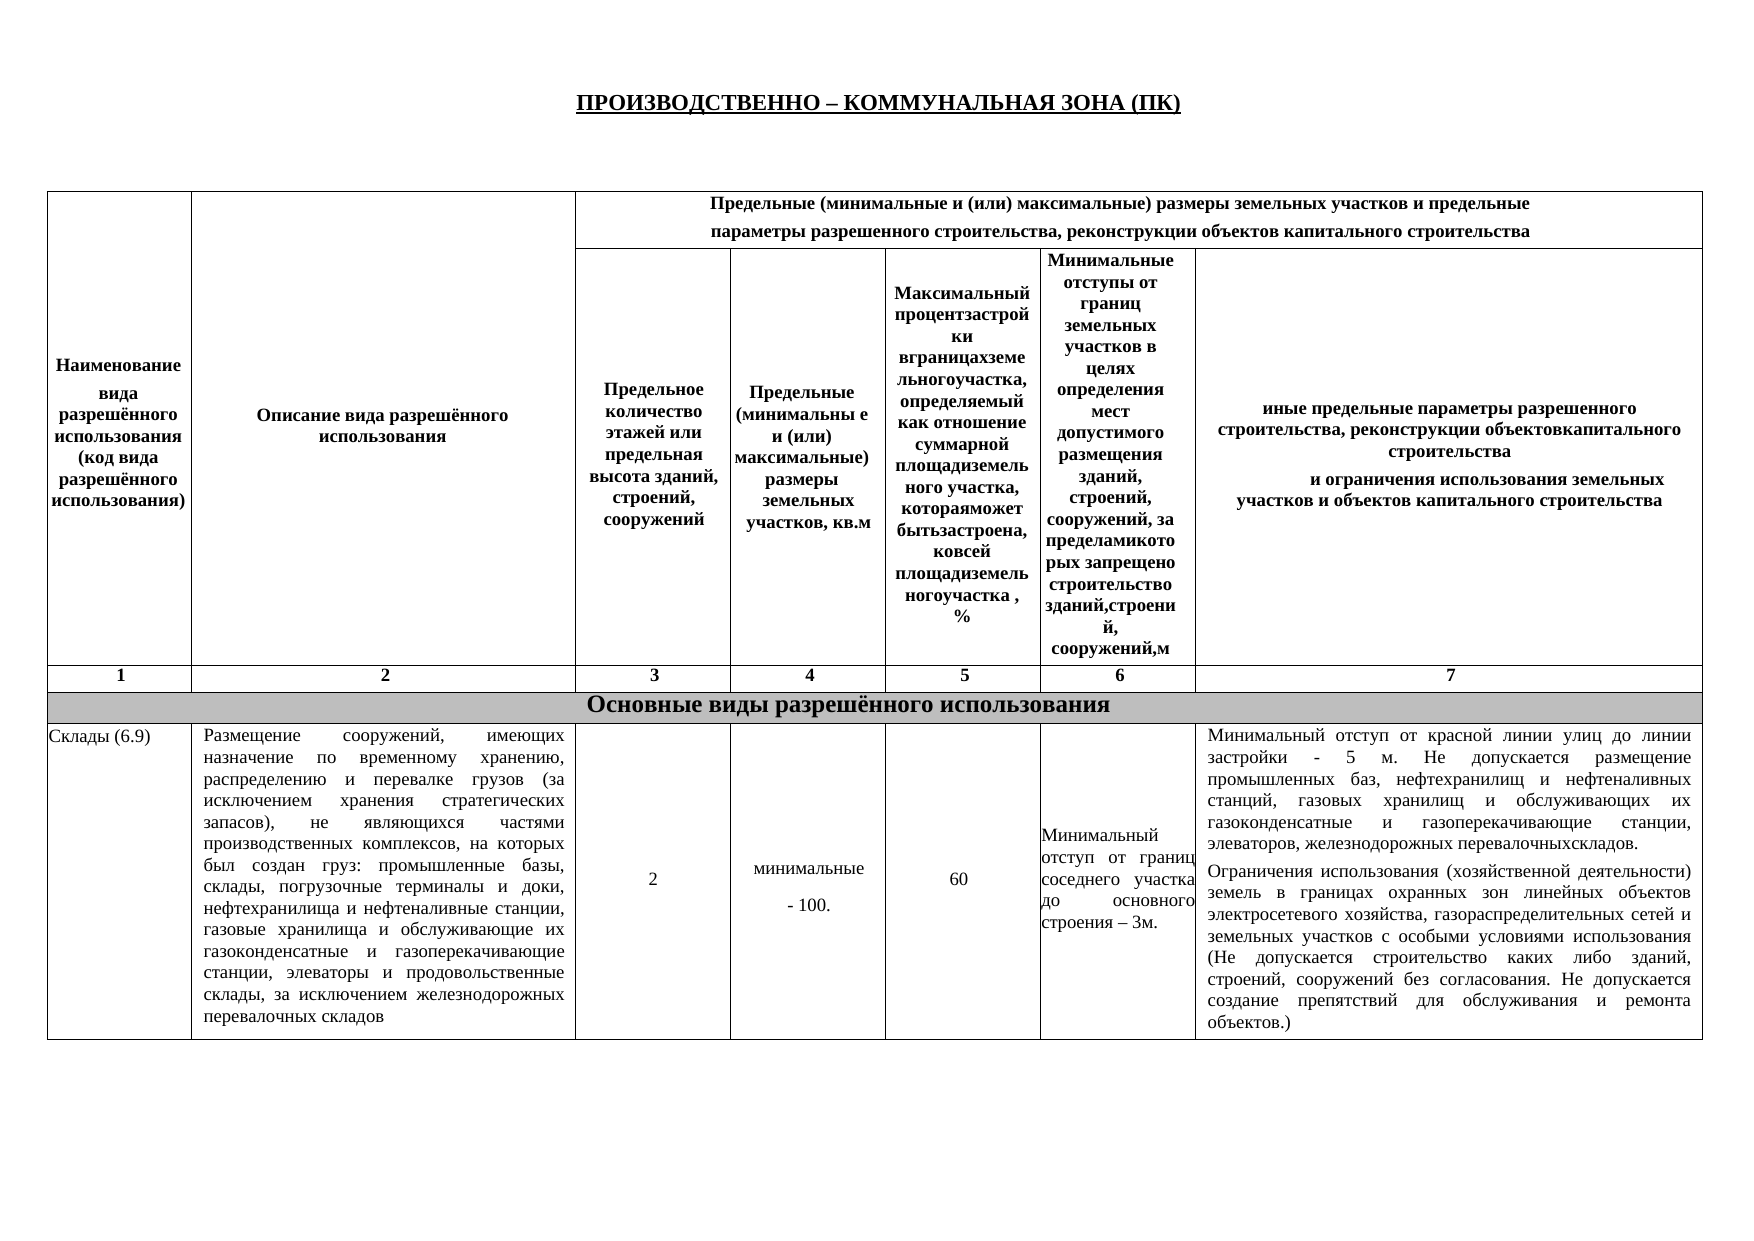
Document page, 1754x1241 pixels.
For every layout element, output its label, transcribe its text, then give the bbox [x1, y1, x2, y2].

table_header Наименование вида разрешённого использования (код вида разрешённого использования) [48, 192, 191, 665]
table_cell Предельное количество этажей или предельная высота зданий, строений, сооружений [576, 249, 730, 665]
table_cell 4 [731, 666, 885, 692]
table_cell 2 [192, 666, 575, 692]
table_cell Минимальный отступ от красной линии улиц до линии застройки - 5 м. Не допускается размещение промышленных баз, нефтехранилищ и нефтеналивных станций, газовых хранилищ и обслуживающих их газоконденсатные и газоперекачивающие станции, элеваторов, железнодорожных перевалочныхскладов. Ограничения использования (хозяйственной деятельности) земель в границах охранных зон линейных объектов электросетевого хозяйства, газораспределительных сетей и земельных участков с особыми условиями использования (Не допускается строительство каких либо зданий, строений, сооружений без согласования. Не допускается создание препятствий для обслуживания и ремонта объектов.) [1196, 724, 1702, 1039]
table_cell 60 [886, 724, 1040, 1039]
table_cell Размещение сооружений, имеющих назначение по временному хранению, распределению и перевалке грузов (за исключением хранения стратегических запасов), не являющихся частями производственных комплексов, на которых был создан груз: промышленные базы, склады, погрузочные терминалы и доки, нефтехранилища и нефтеналивные станции, газовые хранилища и обслуживающие их газоконденсатные и газоперекачивающие станции, элеваторы и продовольственные склады, за исключением железнодорожных перевалочных складов [192, 724, 575, 1039]
text ПРОИЗВОДСТВЕННО – КОММУНАЛЬНАЯ ЗОНА (ПК) [47, 89, 1710, 115]
table_cell Предельные (минимальны е и (или) максимальные) размеры земельных участков, кв.м [731, 249, 885, 665]
table_cell Склады (6.9) [48, 724, 191, 1039]
table_cell иные предельные параметры разрешенного строительства, реконструкции объектовкапитального строительства и ограничения использования земельных участков и объектов капитального строительства [1196, 249, 1702, 665]
table_cell 1 [48, 666, 191, 692]
table_cell 6 [1041, 666, 1195, 692]
table_header Описание вида разрешённого использования [192, 192, 575, 665]
table_cell минимальные - 100. [731, 724, 885, 1039]
table_cell Минимальные отступы от границ земельных участков в целях определения мест допустимого размещения зданий, строений, сооружений, за пределамикоторых запрещено строительство зданий,строений, сооружений,м [1041, 249, 1195, 665]
table_cell 5 [886, 666, 1040, 692]
table_cell 7 [1196, 666, 1702, 692]
table_cell Минимальный отступ от границ соседнего участка до основного строения – 3м. [1041, 724, 1195, 1039]
table_cell 3 [576, 666, 730, 692]
table_cell Максимальный процентзастройки вграницахземельногоучастка, определяемый как отношение суммарной площадиземельного участка, котораяможет бытьзастроена, ковсей площадиземельногоучастка , % [886, 249, 1040, 665]
table_cell 2 [576, 724, 730, 1039]
table_header Предельные (минимальные и (или) максимальные) размеры земельных участков и предельные параметры разрешенного строительства, реконструкции объектов капитального строительства [576, 192, 1702, 248]
table_cell Основные виды разрешённого использования [48, 693, 1702, 723]
